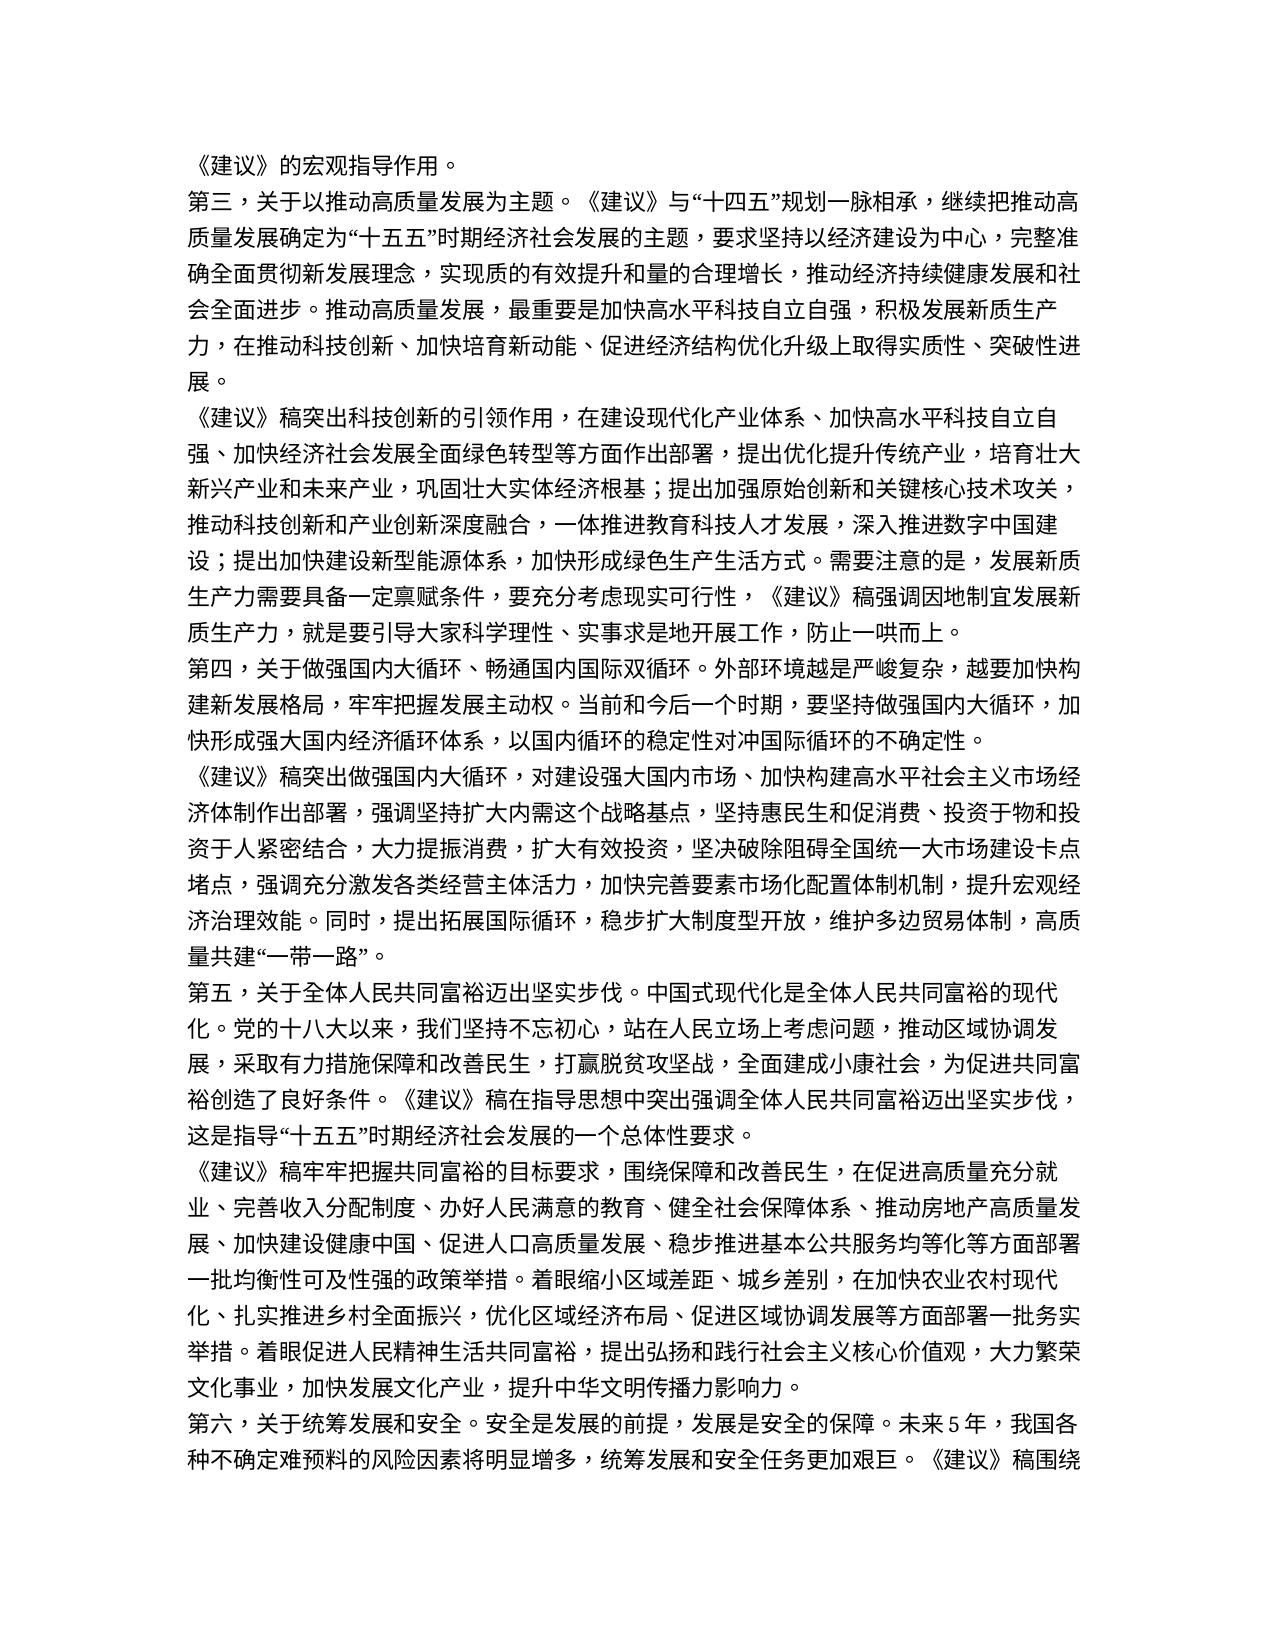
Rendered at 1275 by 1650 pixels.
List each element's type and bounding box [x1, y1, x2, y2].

text [187, 150, 1087, 1475]
